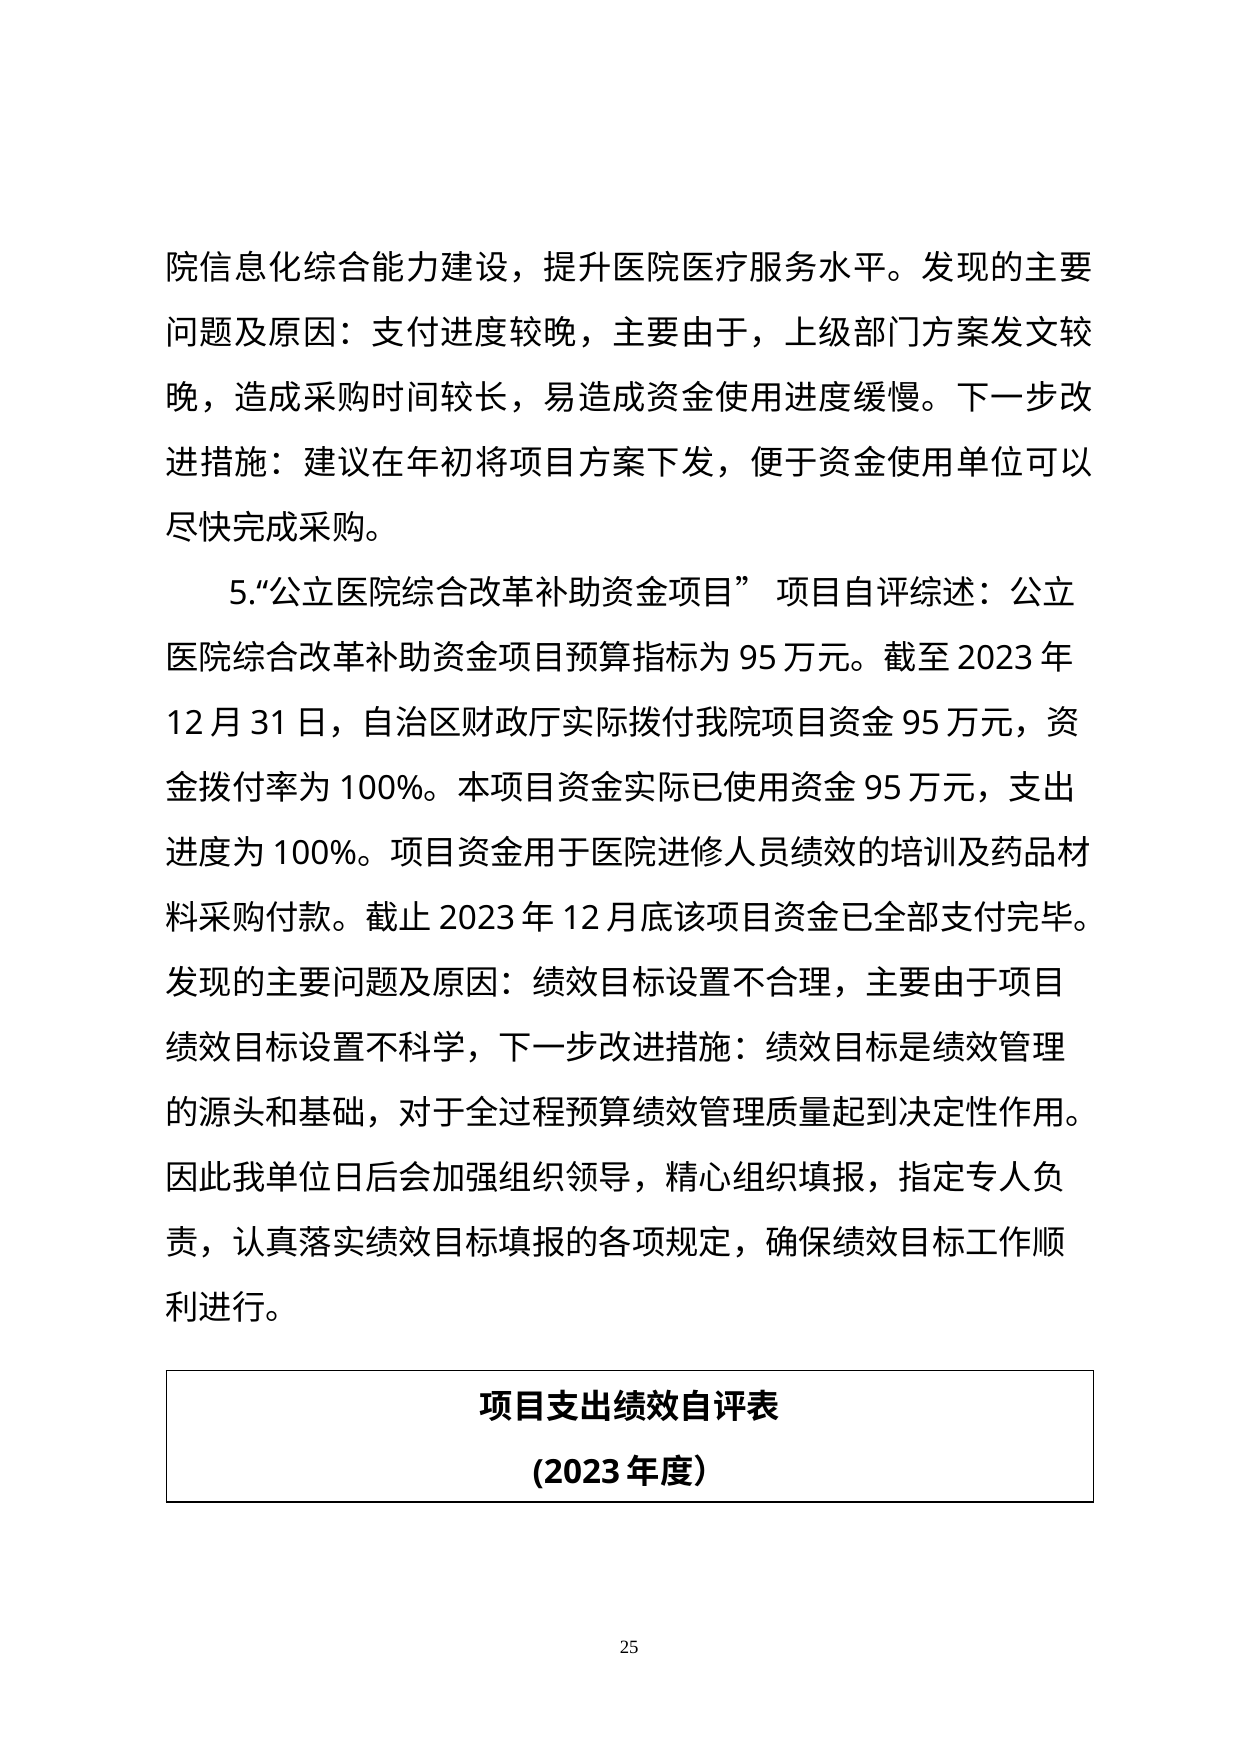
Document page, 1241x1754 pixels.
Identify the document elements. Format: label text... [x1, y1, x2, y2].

text 5.“公立医院综合改革补助资金项目” 项目自评综述：公立医院综合改革补助资金项目预算指标为95万元。截至2023年12月31日，自治区财政厅实际拨付我院项目资金95万元，资金拨付率为100%。本项目资金实际已使用资金95万元，支出进度为100%。项目资金用于医院进修人员绩效的培训及药品材料采购付款。截止2023年12月底该项目资金已全部支付完毕。发现的主要问题及原因：绩效目标设置不合理，主要由于项目绩效目标设置不科学，下一步改进措施：绩效目标是绩效管理的源头和基础，对于全过程预算绩效管理质量起到决定性作用。因此我单位日后会加强组织领导，精心组织填报，指定专人负责，认真落实绩效目标填报的各项规定，确保绩效目标工作顺利进行。 [165, 558, 1092, 1338]
table_header 项目支出绩效自评表 (2023年度） [167, 1371, 1093, 1501]
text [165, 233, 1092, 558]
